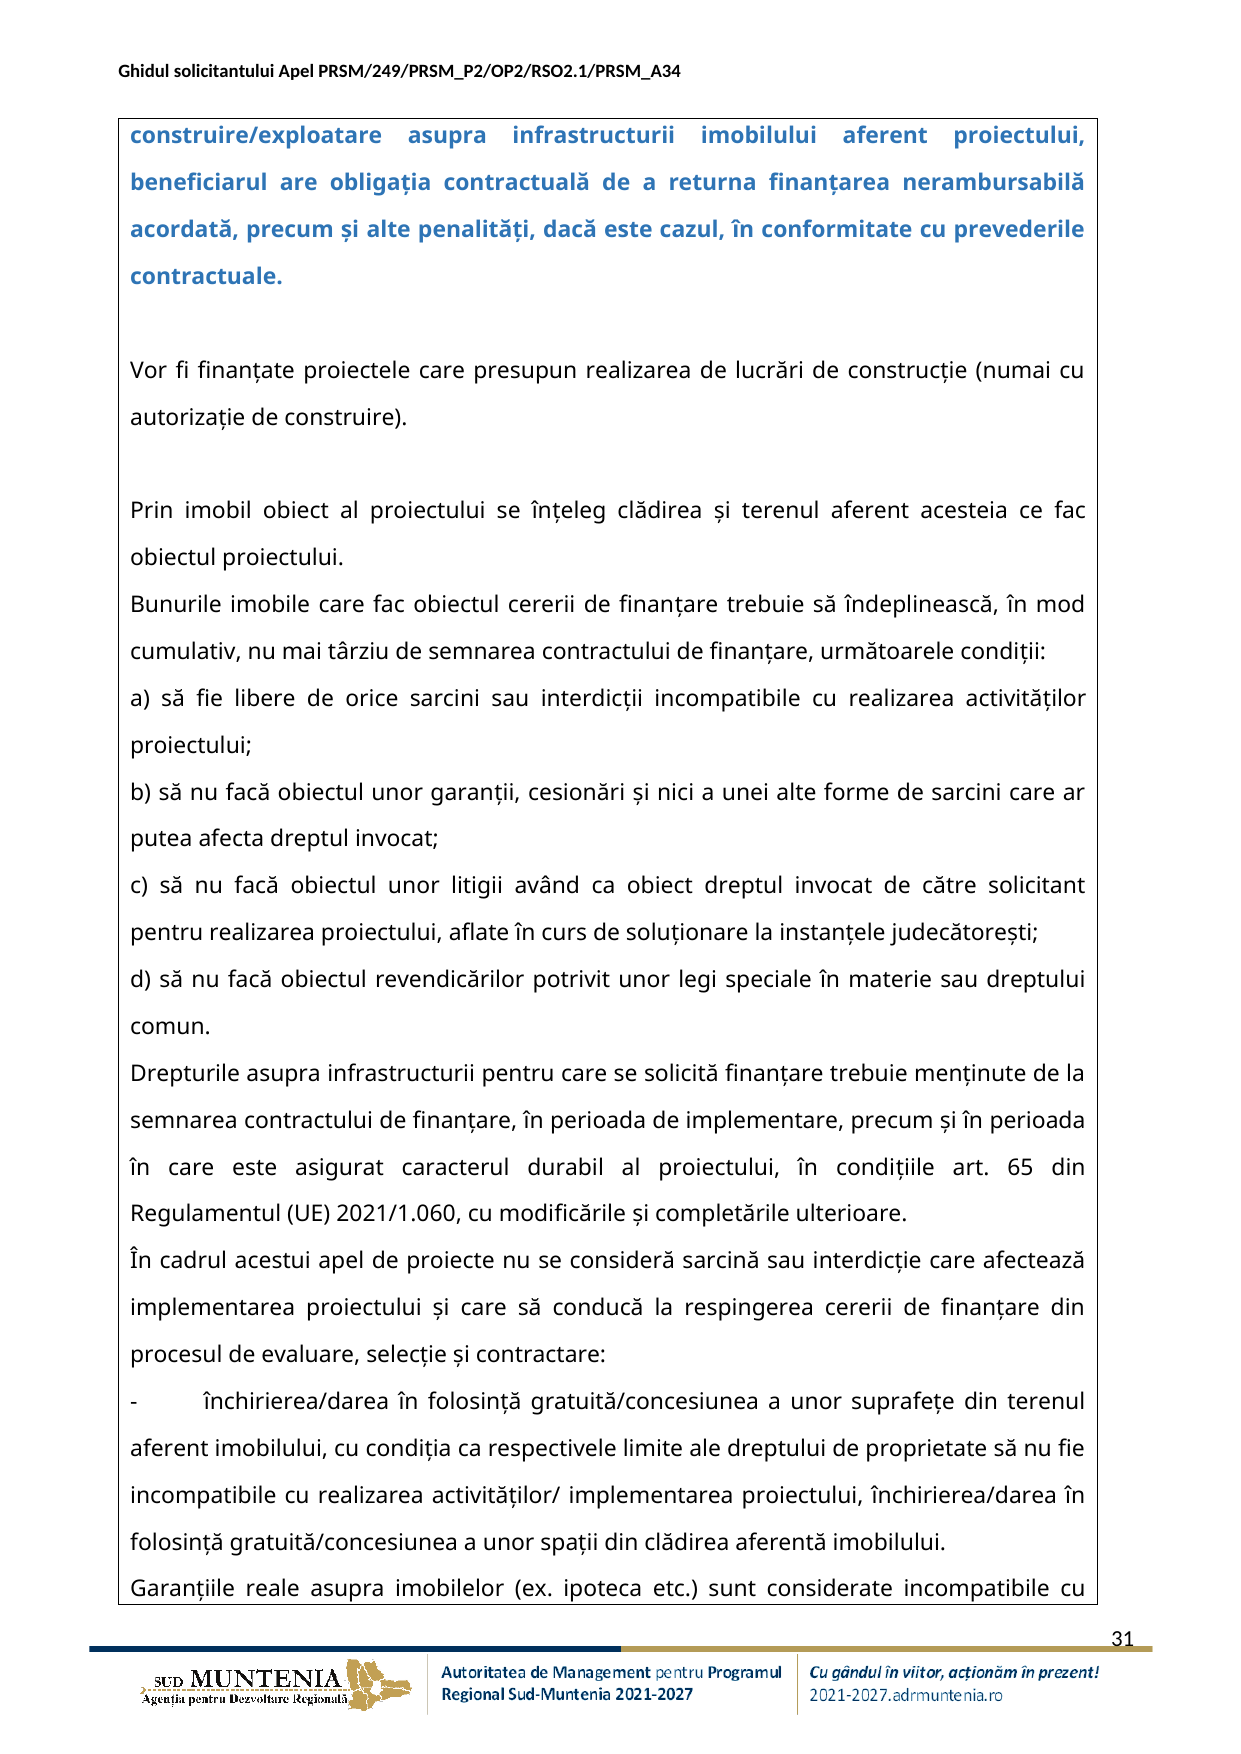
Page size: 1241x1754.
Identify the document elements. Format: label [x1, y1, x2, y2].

table_header [119, 119, 1097, 1603]
picture [89, 1646, 1153, 1715]
